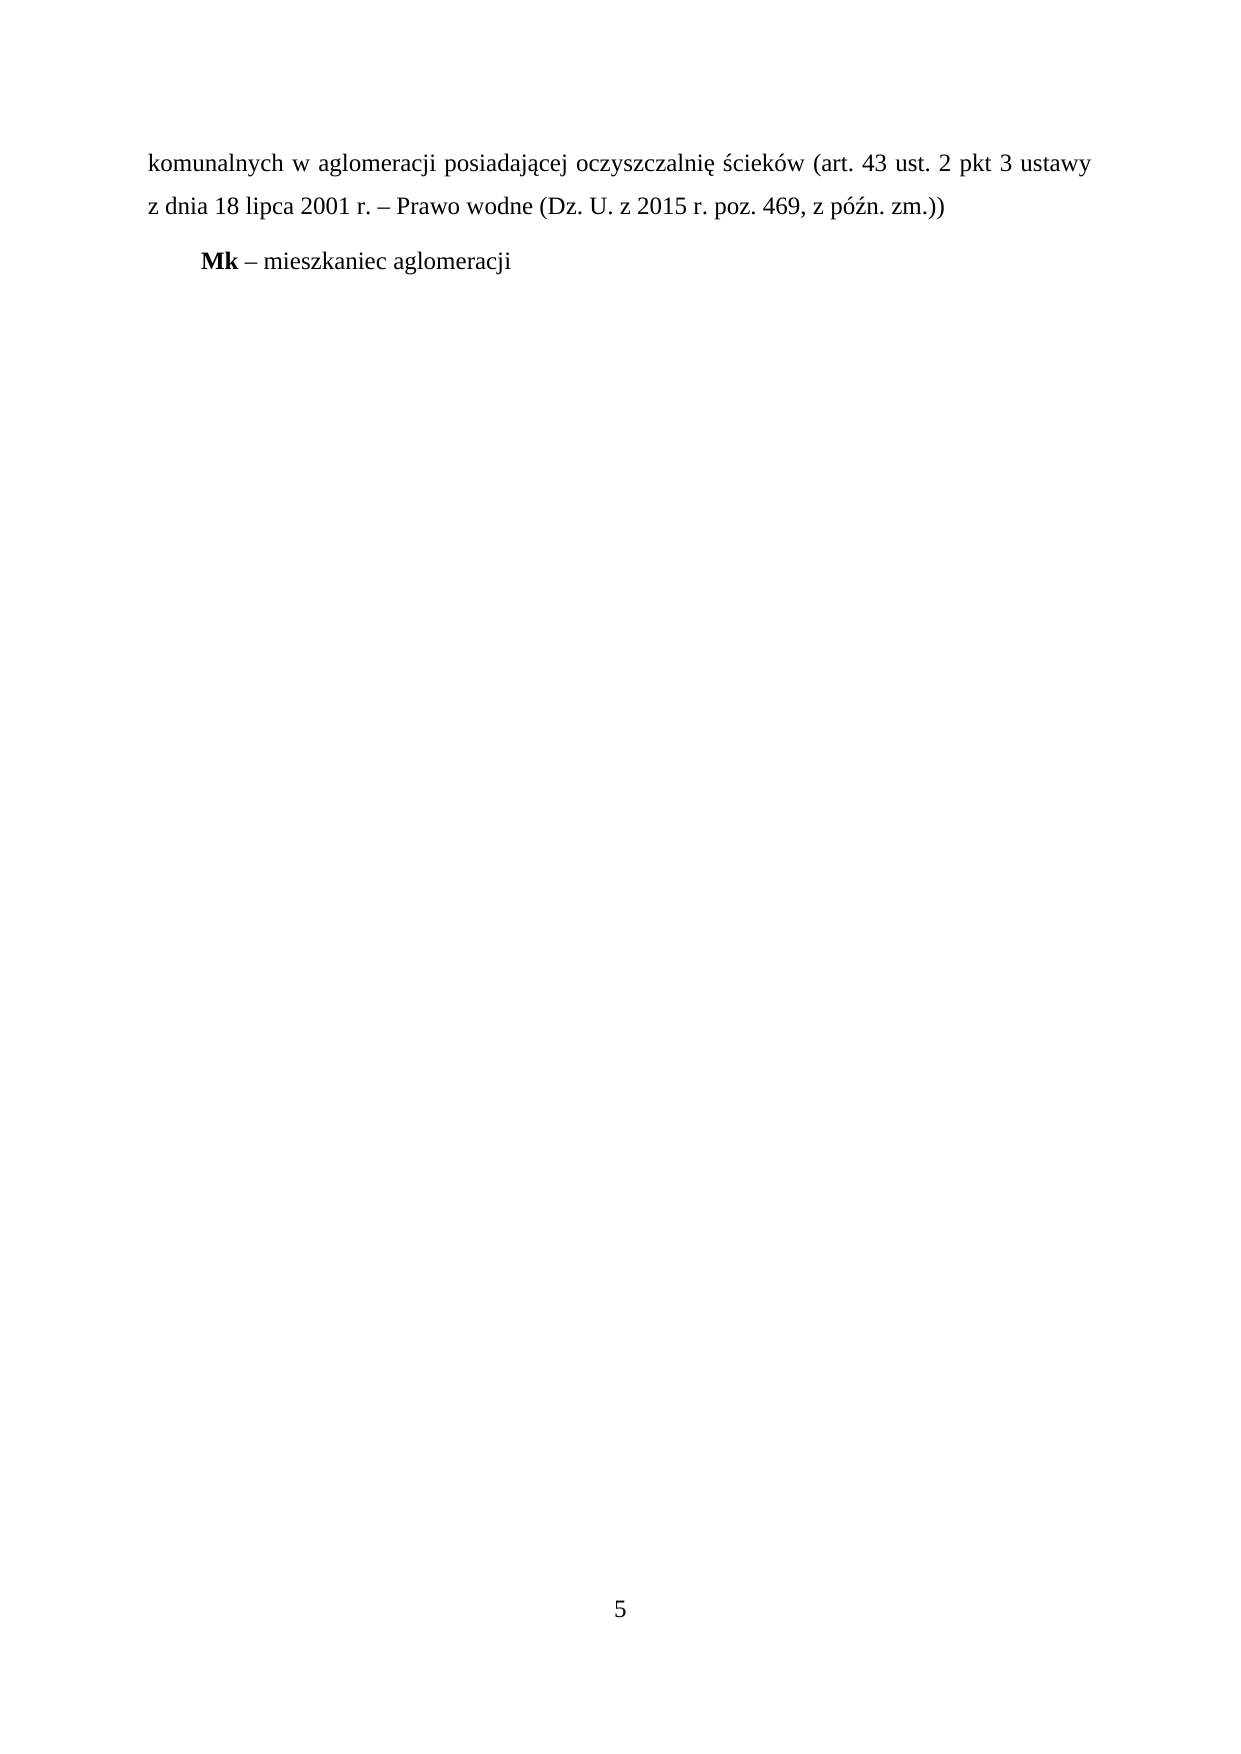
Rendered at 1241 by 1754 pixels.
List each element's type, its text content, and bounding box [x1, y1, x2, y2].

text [148, 148, 1093, 219]
text Mk – mieszkaniec aglomeracji [148, 246, 1093, 275]
